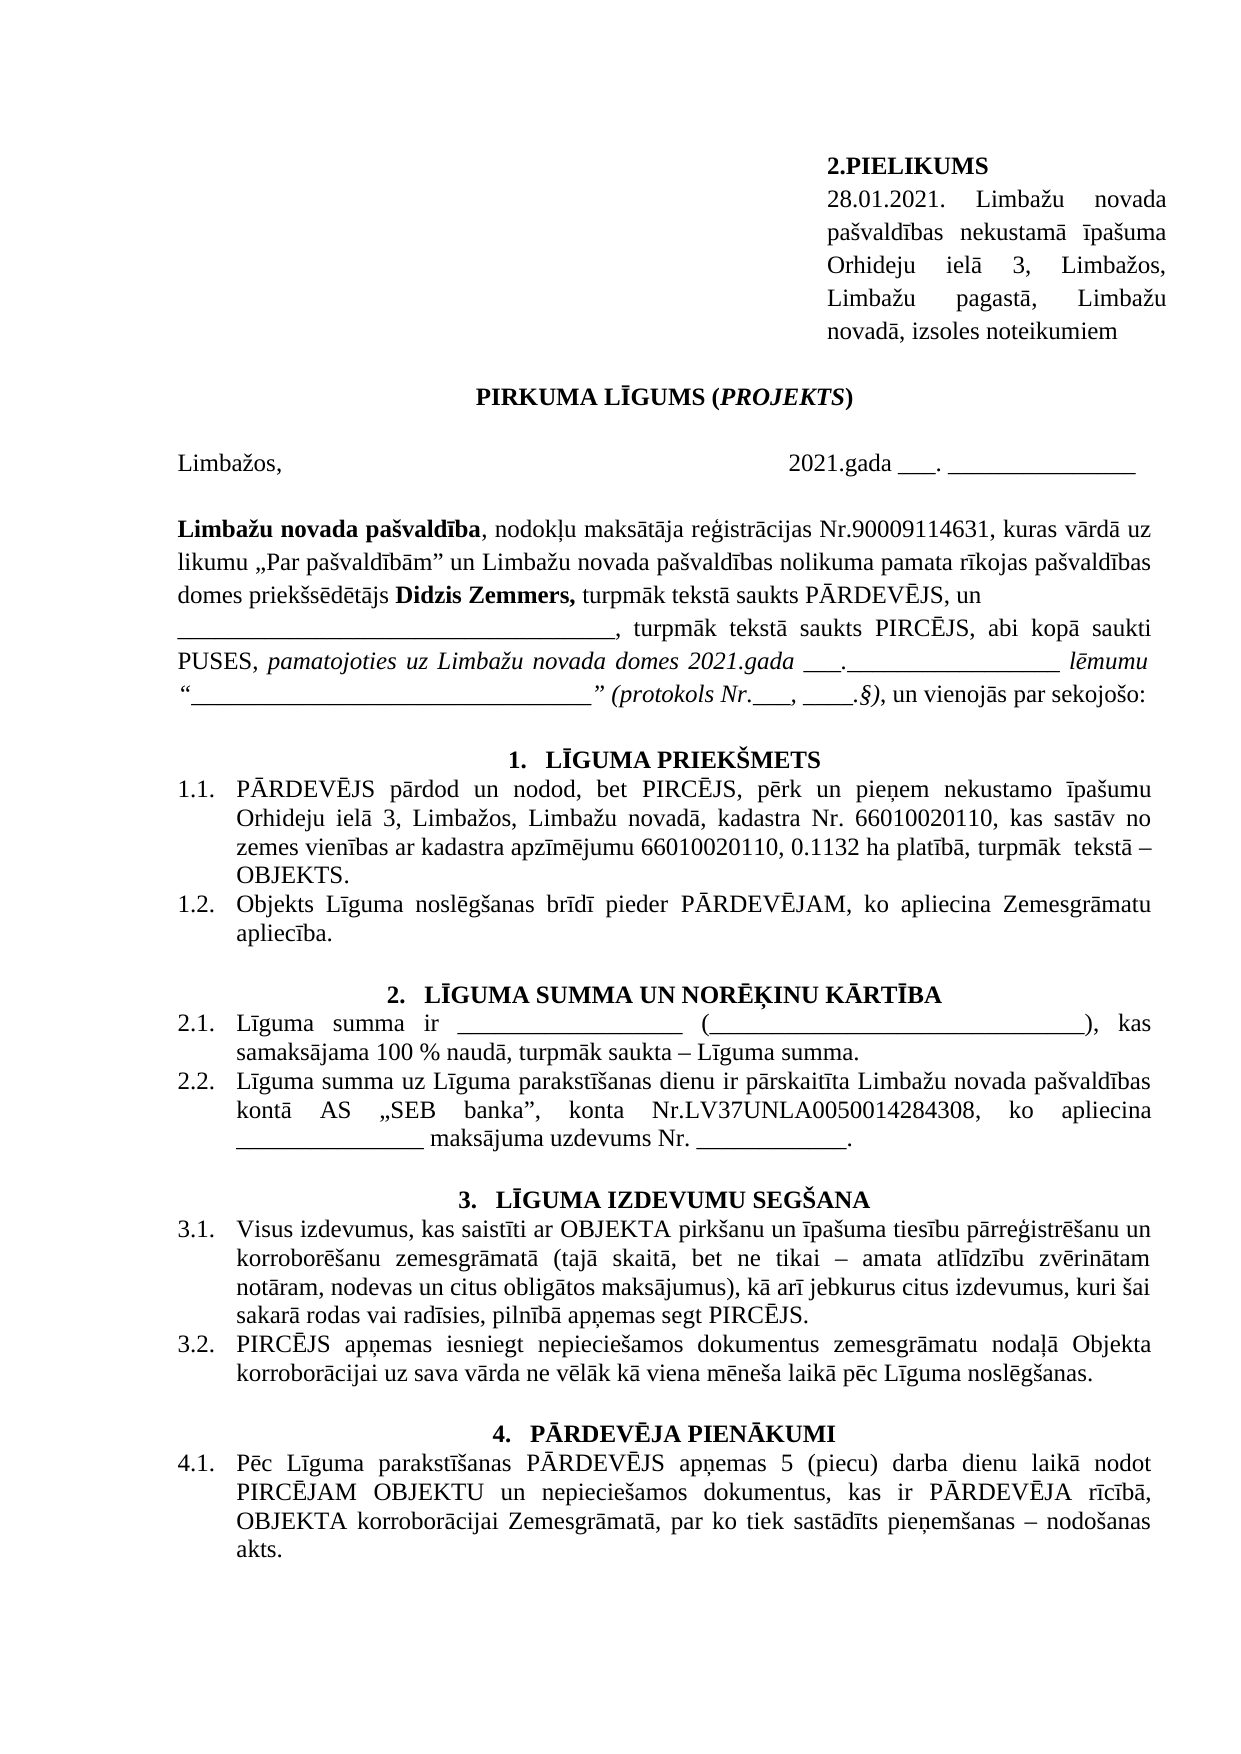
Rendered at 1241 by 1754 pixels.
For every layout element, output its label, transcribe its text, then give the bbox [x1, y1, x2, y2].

list Objekts Līguma noslēgšanas brīdī pieder Pārdevējam, ko apliecina Zemesgrāmatu apliecība. [177, 889, 1152, 947]
list Līguma summa uz Līguma parakstīšanas dienu ir pārskaitīta Limbažu novada pašvaldības kontā AS „SEB banka”, konta Nr.LV37UNLA0050014284308, ko apliecina _______________ maksājuma uzdevums Nr. ____________. [177, 1066, 1152, 1152]
text Limbažos, 2021.gada ___. _______________ [177, 448, 1152, 477]
list Pēc Līguma parakstīšanas Pārdevējs apņemas 5 (piecu) darba dienu laikā nodot Pircējam Objektu un nepieciešamos dokumentus, kas ir Pārdevēja rīcībā, Objekta korroborācijai Zemesgrāmatā, par ko tiek sastādīts pieņemšanas – nodošanas akts. [177, 1448, 1152, 1563]
text 2.pielikums [827, 151, 1152, 180]
text ___________________________________, turpmāk tekstā saukts Pircējs, abi kopā saukti PUSES, pamatojoties uz Limbažu novada domes 2021.gada ___._________________ lēmumu “________________________________” (protokols Nr.___, ____.§), un vienojās par sekojošo: [177, 613, 1152, 708]
list Līguma summa ir __________________ (______________________________), kas samaksājama 100 % naudā, turpmāk saukta – Līguma summa. [177, 1008, 1152, 1066]
list līguma priekšmets [177, 746, 1152, 774]
text 28.01.2021. Limbažu novada pašvaldības nekustamā īpašuma Orhideju ielā 3, Limbažos, Limbažu pagastā, Limbažu novadā, izsoles noteikumiem [827, 184, 1166, 345]
list Pārdevēja pienākumi [177, 1419, 1152, 1448]
list Līguma Izdevumu segšana [177, 1185, 1152, 1214]
text Pirkuma līgums (projekts) [177, 382, 1152, 411]
list Pārdevējs pārdod un nodod, bet Pircējs, pērk un pieņem nekustamo īpašumu Orhideju ielā 3, Limbažos, Limbažu novadā, kadastra Nr. 66010020110, kas sastāv no zemes vienības ar kadastra apzīmējumu 66010020110, 0.1132 ha platībā, turpmāk tekstā – Objekts. [177, 774, 1152, 889]
list Visus izdevumus, kas saistīti ar Objekta pirkšanu un īpašuma tiesību pārreģistrēšanu un korroborēšanu zemesgrāmatā (tajā skaitā, bet ne tikai – amata atlīdzību zvērinātam notāram, nodevas un citus obligātos maksājumus), kā arī jebkurus citus izdevumus, kuri šai sakarā rodas vai radīsies, pilnībā apņemas segt Pircējs. [177, 1214, 1152, 1329]
text Limbažu novada pašvaldība, nodokļu maksātāja reģistrācijas Nr.90009114631, kuras vārdā uz likumu „Par pašvaldībām” un Limbažu novada pašvaldības nolikuma pamata rīkojas pašvaldības domes priekšsēdētājs Didzis Zemmers, turpmāk tekstā saukts Pārdevējs, un [177, 514, 1152, 609]
list Līguma summa un norēķinu kārtība [177, 980, 1152, 1008]
list Pircējs apņemas iesniegt nepieciešamos dokumentus zemesgrāmatu nodaļā Objekta korroborācijai uz sava vārda ne vēlāk kā viena mēneša laikā pēc Līguma noslēgšanas. [177, 1329, 1152, 1387]
